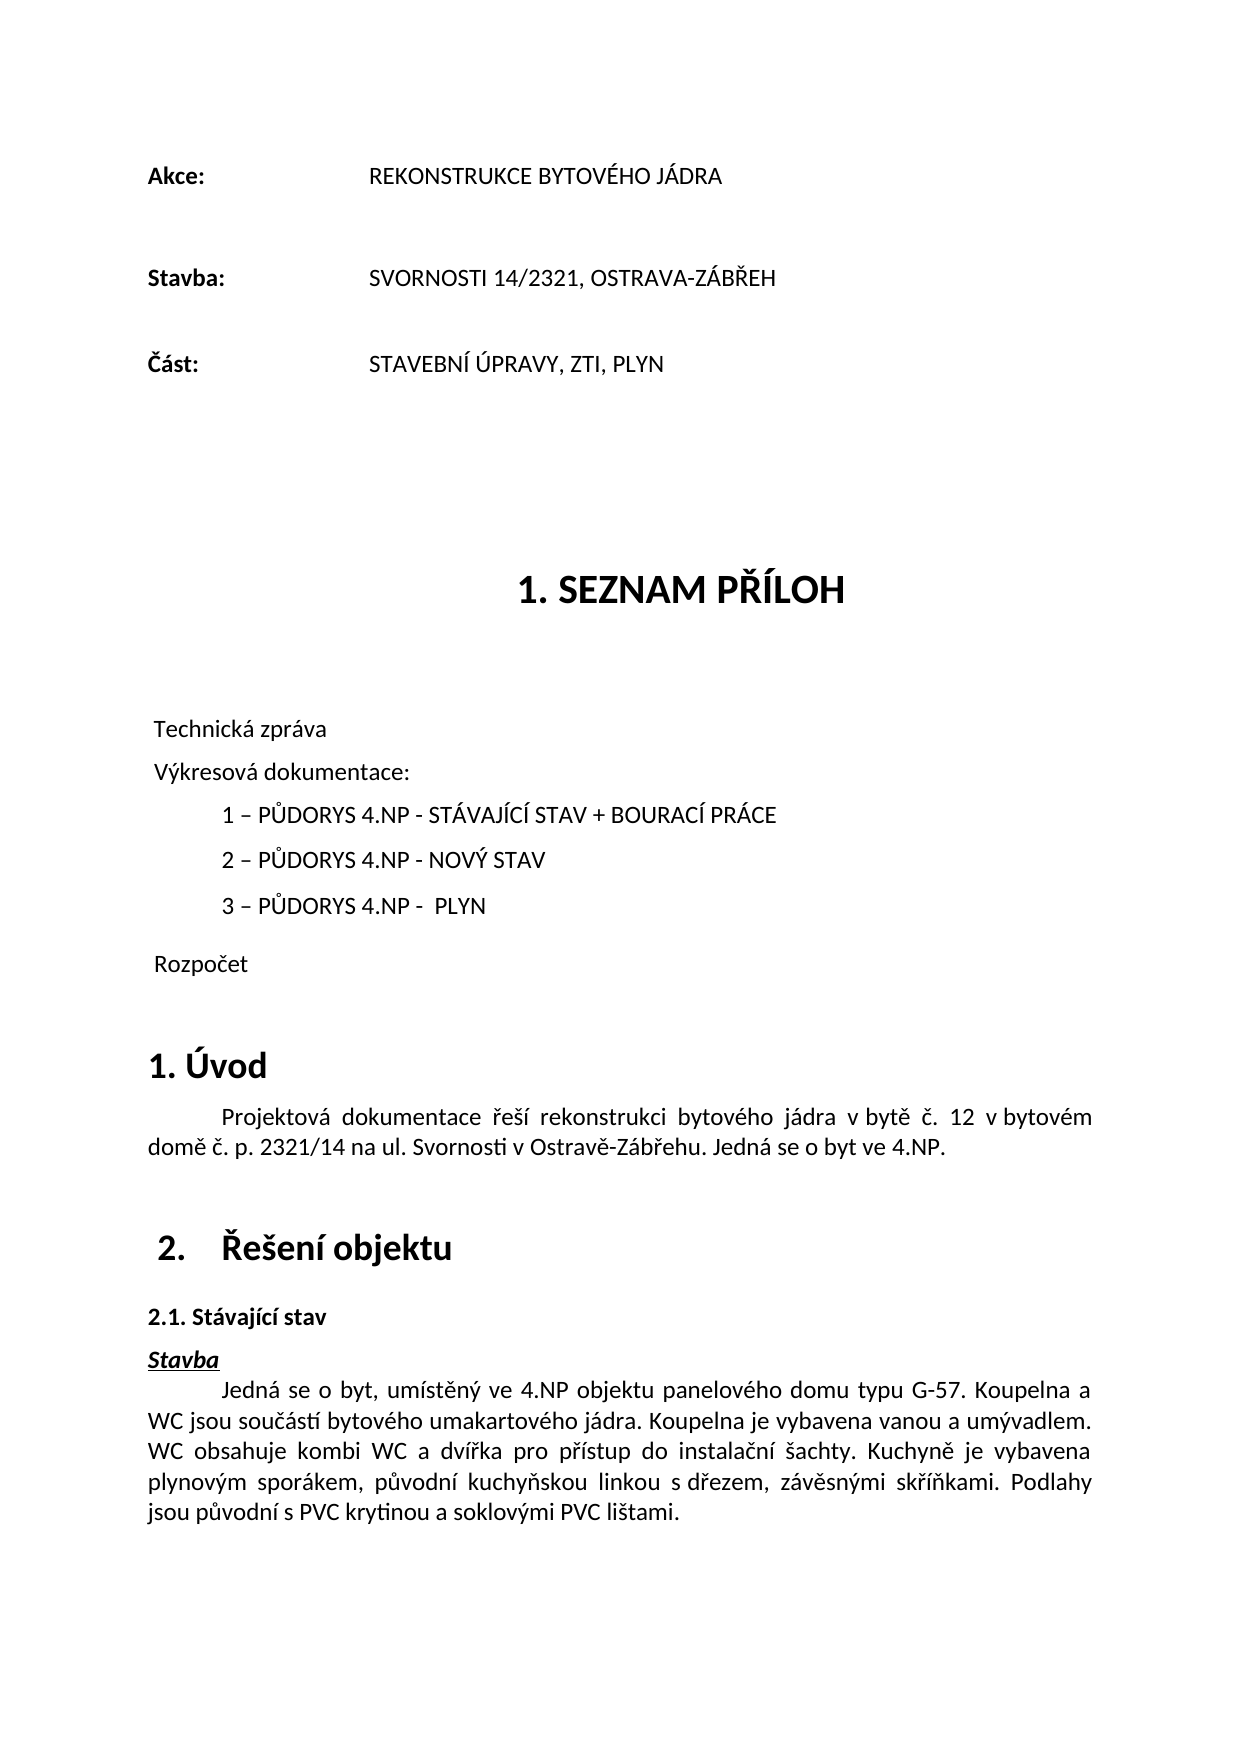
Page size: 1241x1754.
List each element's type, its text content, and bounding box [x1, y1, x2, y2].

text 2.1. Stávající stav [148, 1301, 1093, 1331]
text Výkresová dokumentace: [154, 756, 1093, 786]
text Projektová dokumentace řeší rekonstrukci bytového jádra v bytě č. 12 v bytovém domě č. p. 2321/14 na ul. Svornosti v Ostravě-Zábřehu. Jedná se o byt ve 4.NP. [148, 1101, 1093, 1162]
text Část: STAVEBNÍ ÚPRAVY, ZTI, PLYN [148, 348, 1093, 379]
text 1 – PŮDORYS 4.NP - STÁVAJÍCÍ STAV + BOURACÍ PRÁCE [148, 799, 1093, 829]
text Akce: REKONSTRUKCE BYTOVÉHO JÁDRA [148, 160, 1093, 191]
text 2 – PŮDORYS 4.NP - NOVÝ STAV [148, 845, 1093, 875]
text Stavba: SVORNOSTI 14/2321, OSTRAVA-ZÁBŘEH [148, 262, 1093, 293]
text Technická zpráva [148, 713, 1093, 743]
text Jedná se o byt, umístěný ve 4.NP objektu panelového domu typu G-57. Koupelna a WC jsou součástí bytového umakartového jádra. Koupelna je vybavena vanou a umývadlem. WC obsahuje kombi WC a dvířka pro přístup do instalační šachty. Kuchyně je vybavena plynovým sporákem, původní kuchyňskou linkou s dřezem, závěsnými skříňkami. Podlahy jsou původní s PVC krytinou a soklovými PVC lištami. [148, 1374, 1093, 1527]
text 3 – PŮDORYS 4.NP - PLYN [148, 890, 1093, 921]
text 1. SEZNAM PŘÍLOH [441, 563, 1093, 614]
list Řešení objektu [157, 1224, 1093, 1270]
text Rozpočet [154, 949, 1093, 979]
text 1. Úvod [148, 1042, 1093, 1088]
text Stavba [148, 1344, 1093, 1374]
